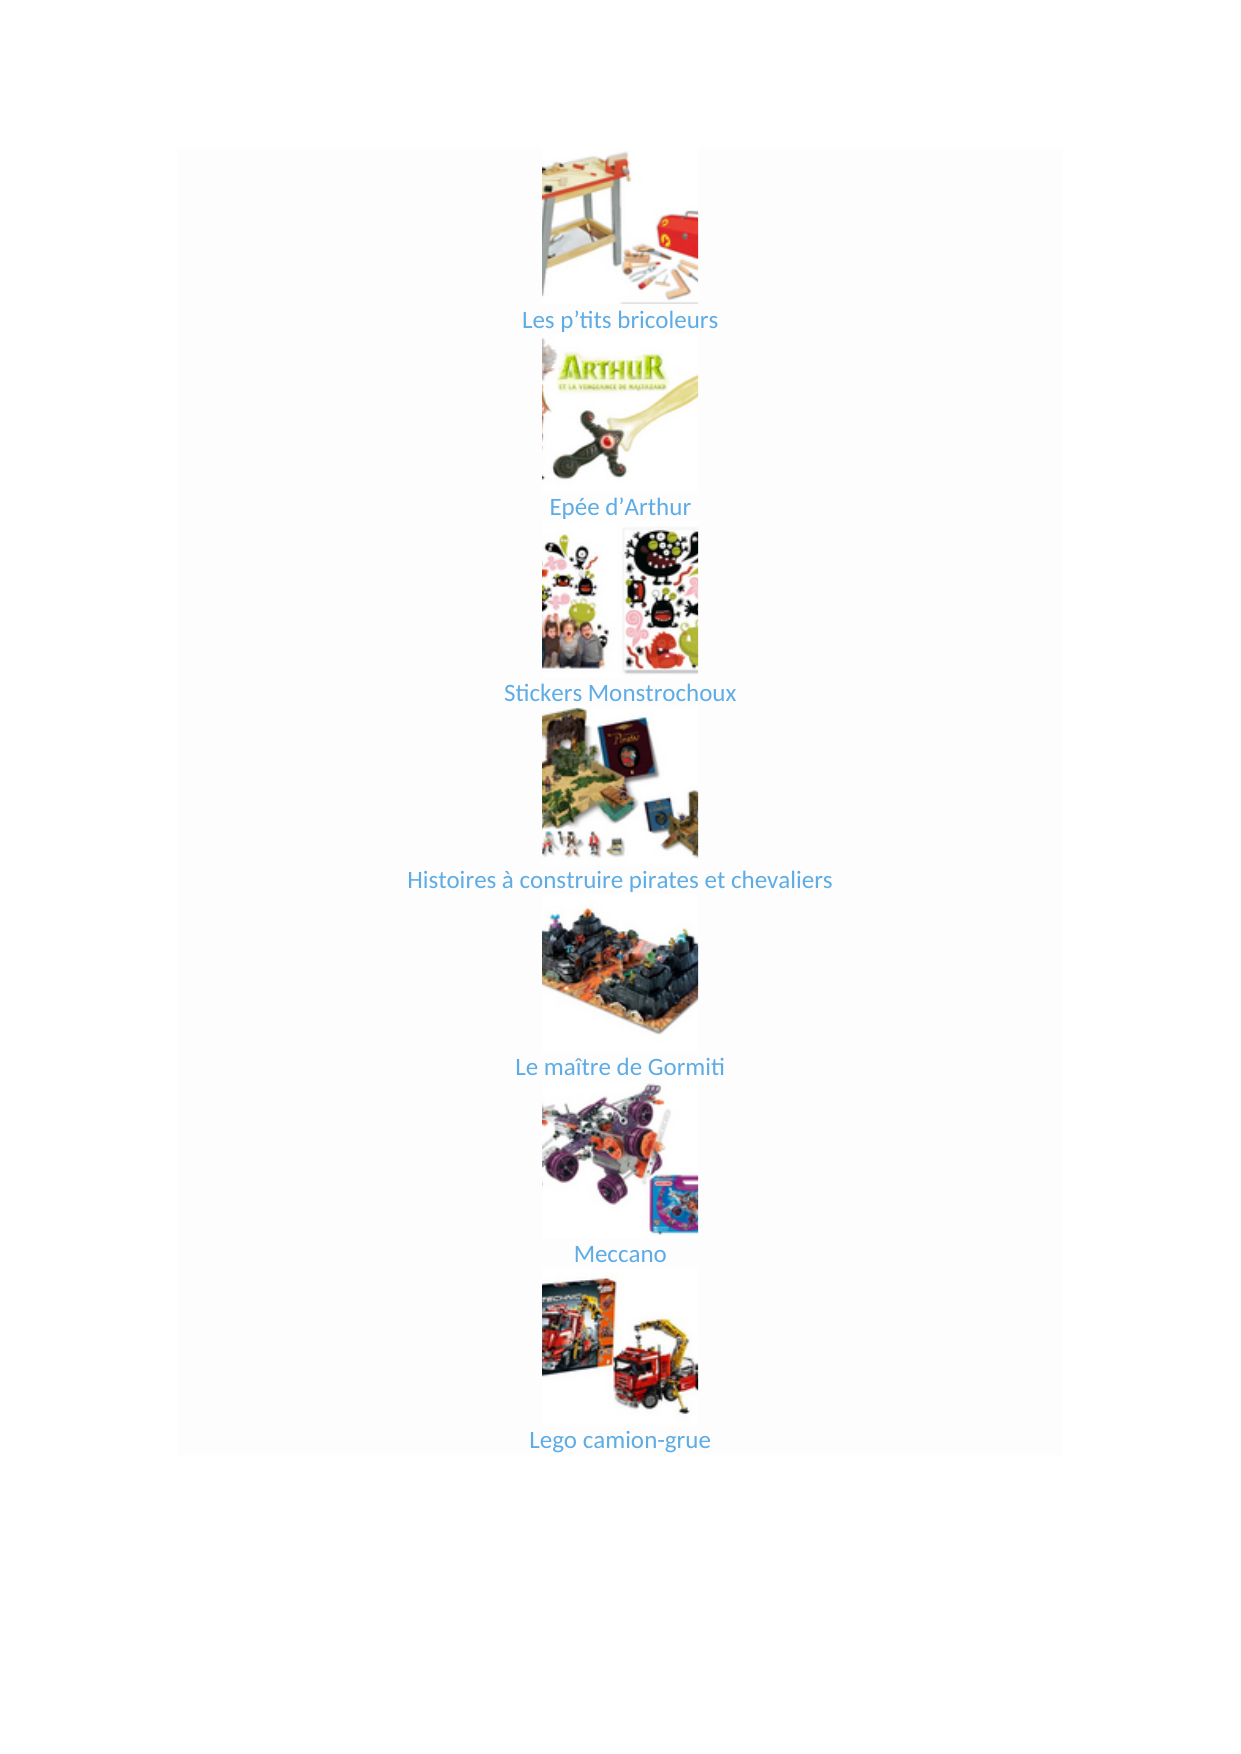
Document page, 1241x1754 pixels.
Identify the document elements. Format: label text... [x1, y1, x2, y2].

text Les p’tits bricoleurs [177, 148, 1063, 334]
text Lego camion-grue [177, 1268, 1063, 1455]
text Stickers Monstrochoux [177, 521, 1063, 708]
picture [542, 147, 699, 304]
picture [542, 1268, 699, 1425]
picture [542, 1081, 699, 1238]
picture [542, 707, 699, 865]
picture [542, 521, 699, 678]
picture [542, 894, 699, 1051]
text Epée d’Arthur [177, 334, 1063, 521]
text Meccano [177, 1081, 1063, 1268]
picture [542, 334, 699, 491]
text Le maître de Gormiti [177, 895, 1063, 1081]
text Histoires à construire pirates et chevaliers [177, 708, 1063, 895]
